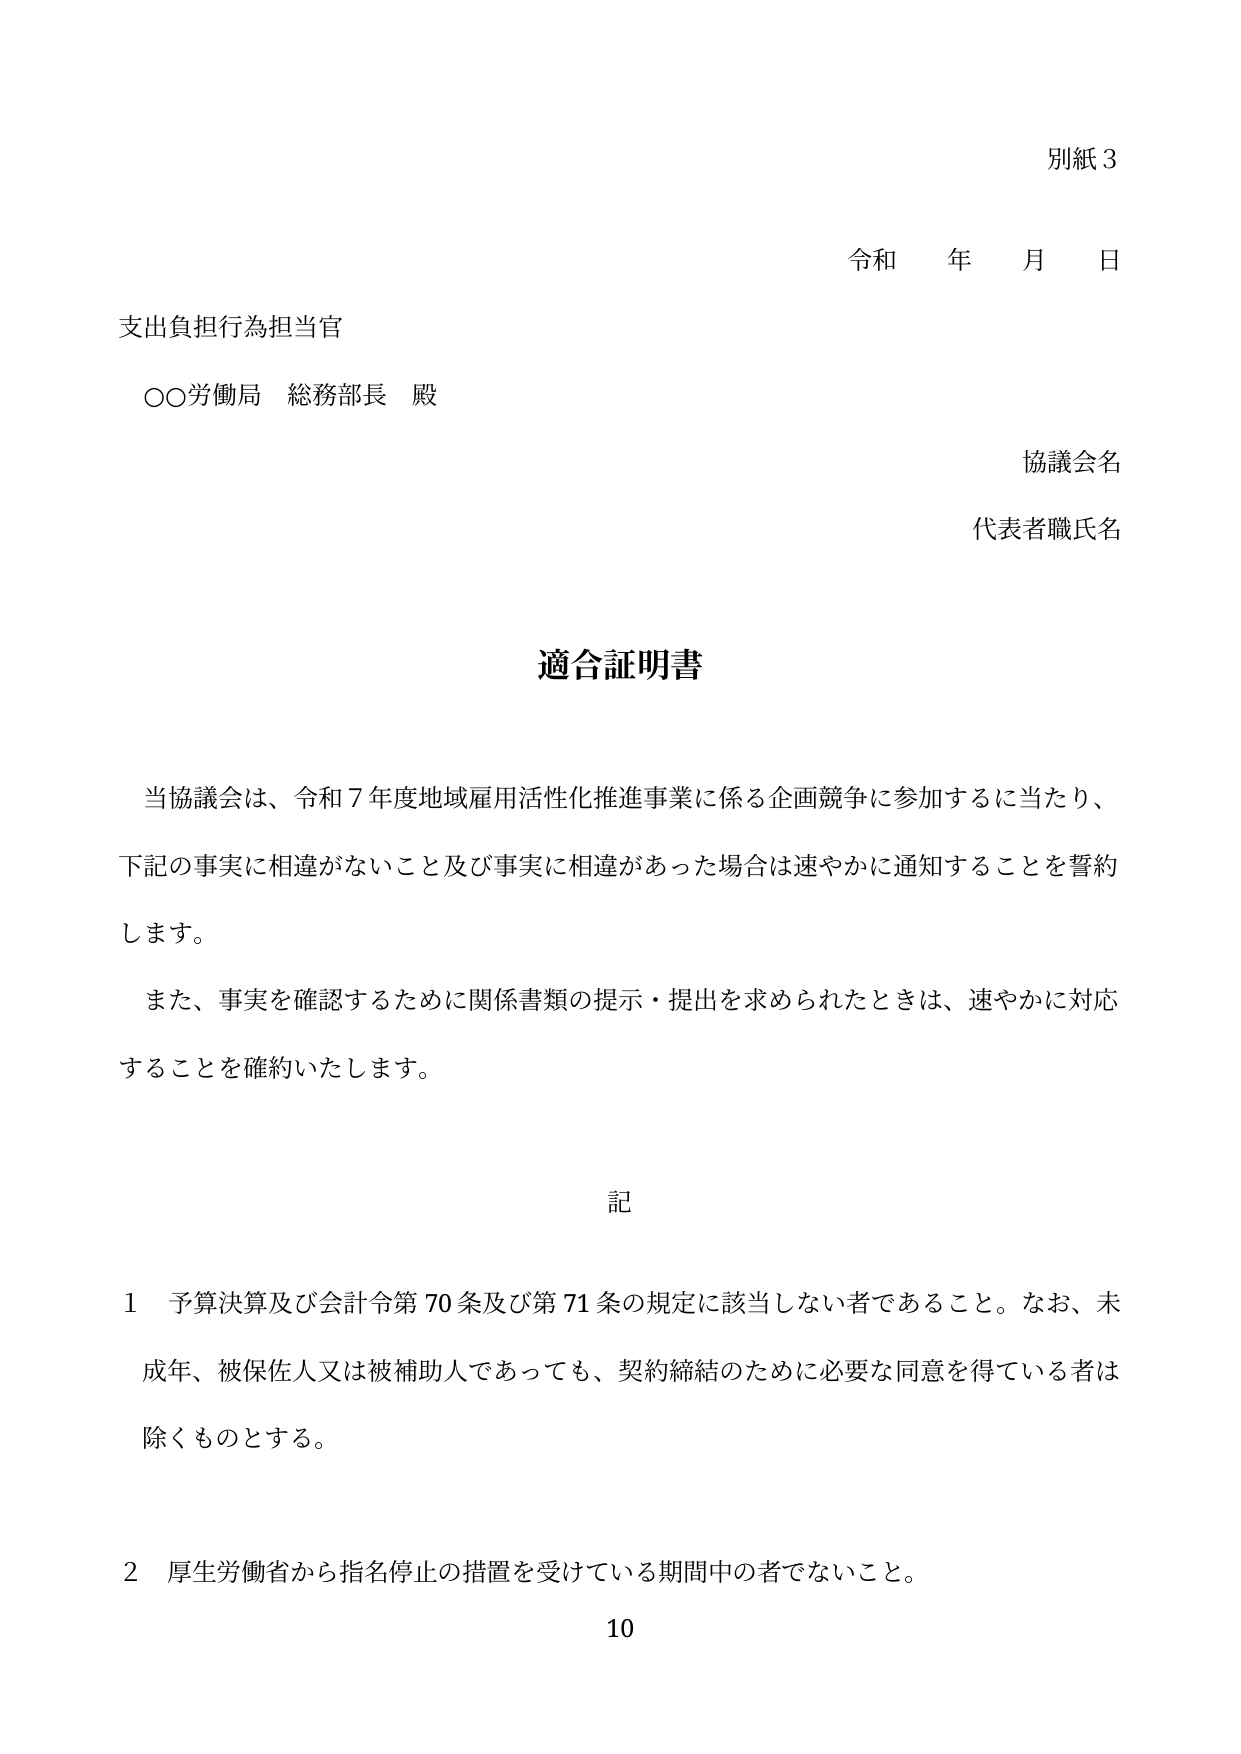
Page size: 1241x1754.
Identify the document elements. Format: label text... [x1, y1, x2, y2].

text 支出負担行為担当官 [118, 292, 1122, 360]
text 当協議会は、令和７年度地域雇用活性化推進事業に係る企画競争に参加するに当たり、下記の事実に相違がないこと及び事実に相違があった場合は速やかに通知することを誓約します。 [118, 763, 1122, 965]
text また、事実を確認するために関係書類の提示・提出を求められたときは、速やかに対応することを確約いたします。 [118, 965, 1122, 1100]
text 令和 年 月 日 [118, 225, 1122, 292]
text 代表者職氏名 [118, 494, 1122, 562]
text １ 予算決算及び会計令第70条及び第71条の規定に該当しない者であること。なお、未成年、被保佐人又は被補助人であっても、契約締結のために必要な同意を得ている者は除くものとする。 [118, 1268, 1122, 1470]
text 適合証明書 [118, 629, 1122, 696]
text 別紙３ [118, 124, 1122, 192]
subtitle 記 [118, 1167, 1122, 1234]
text ２ 厚生労働省から指名停止の措置を受けている期間中の者でないこと。 [118, 1537, 1122, 1605]
text 協議会名 [118, 427, 1122, 494]
text ○○労働局 総務部長 殿 [118, 360, 1122, 427]
